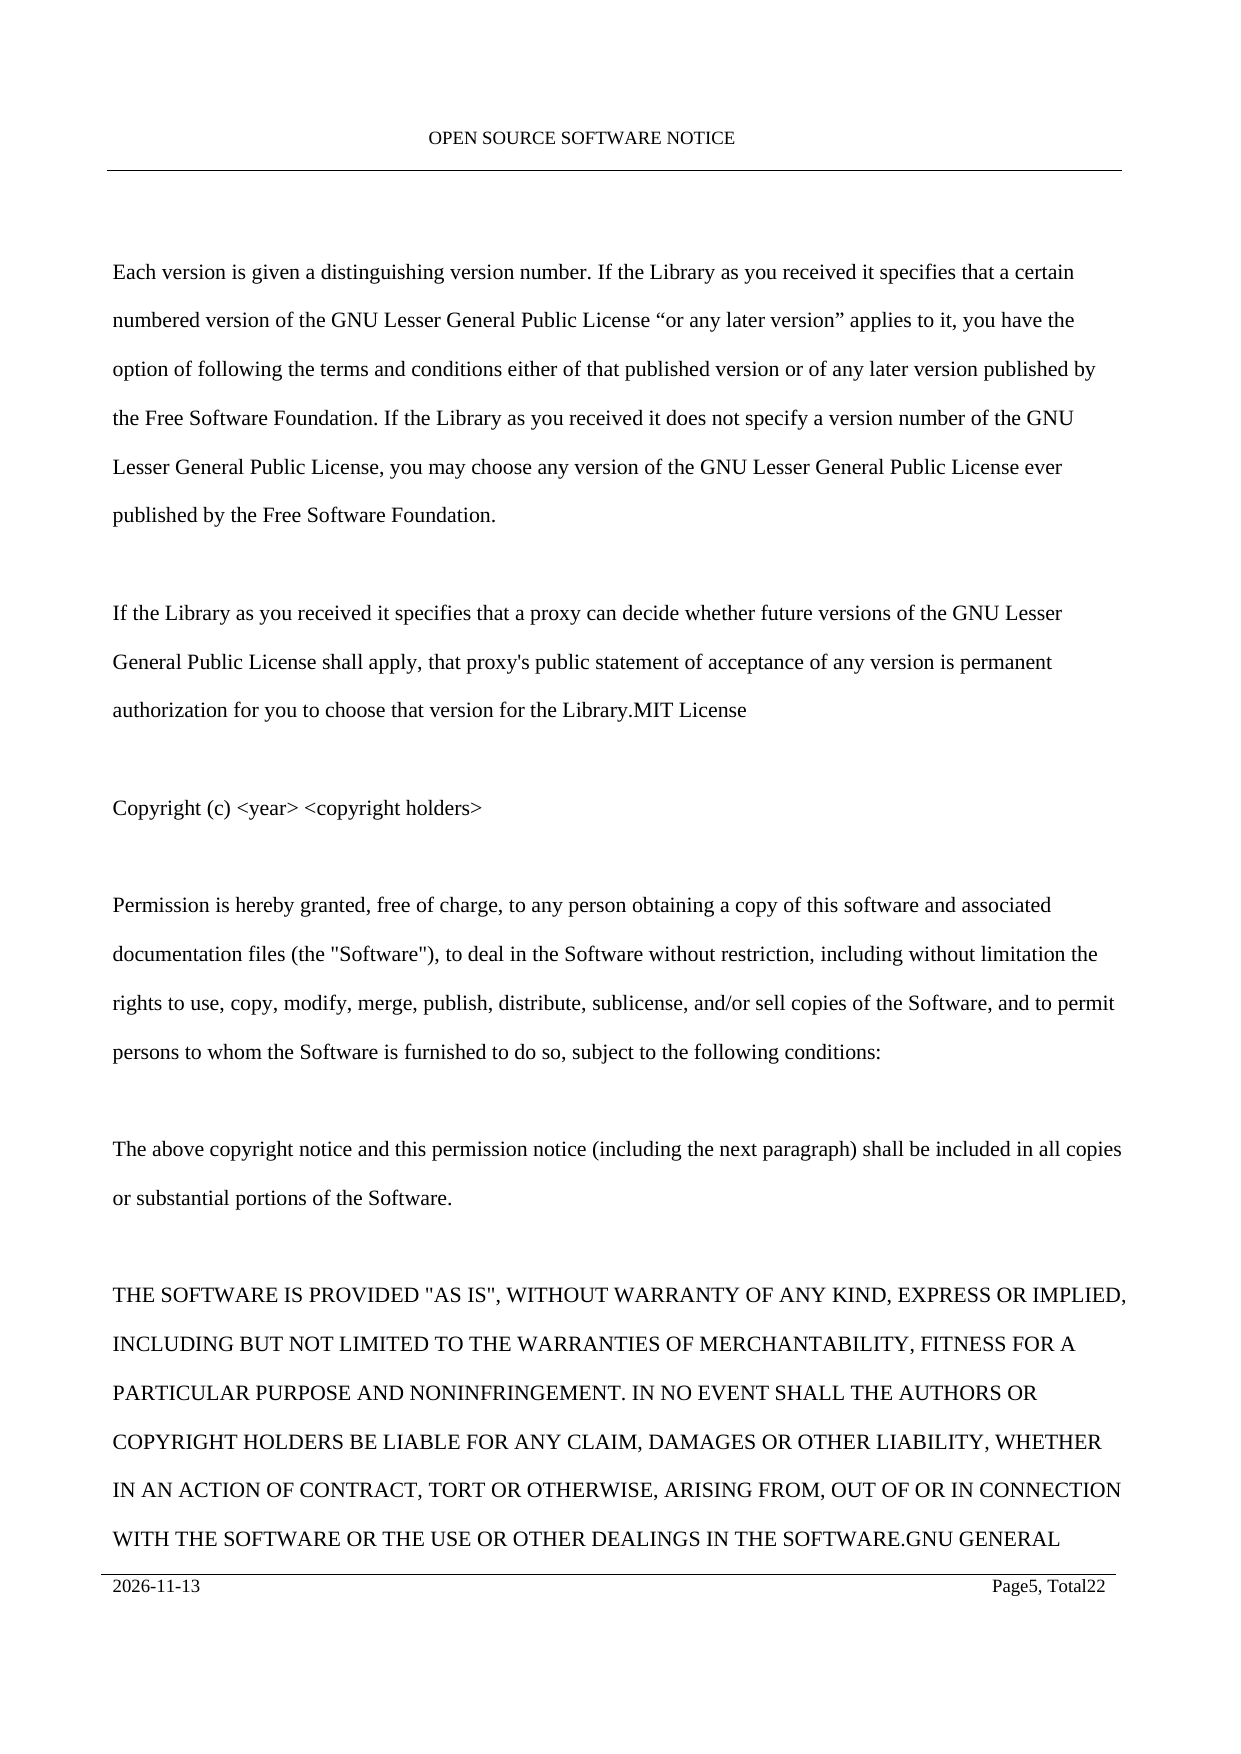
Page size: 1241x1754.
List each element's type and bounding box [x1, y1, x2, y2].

text [112, 206, 1128, 1555]
